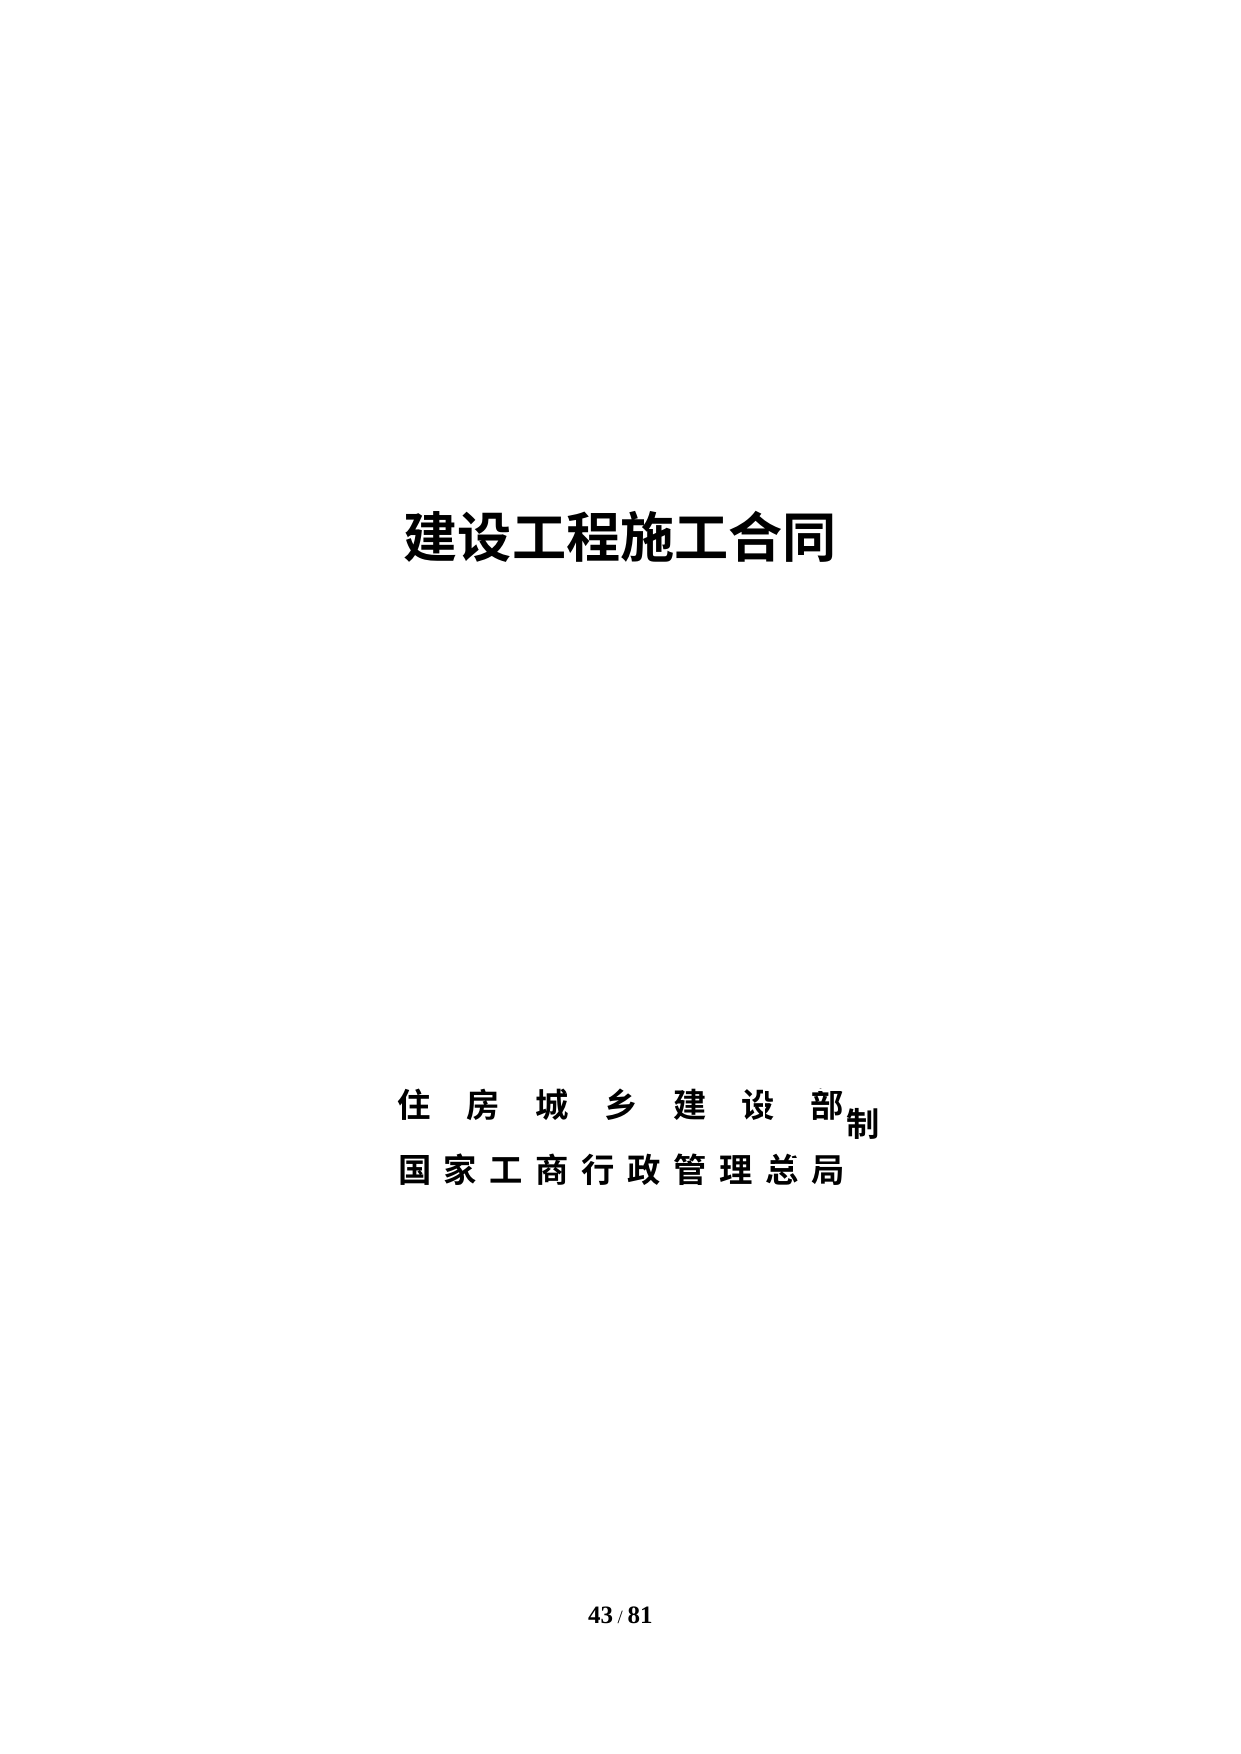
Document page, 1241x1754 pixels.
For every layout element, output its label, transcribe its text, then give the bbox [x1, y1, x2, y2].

text 国家工商行政管理总局 [112, 1135, 844, 1200]
text 建设工程施工合同 [112, 485, 1128, 583]
text 住房城乡建设部 [112, 1070, 844, 1135]
